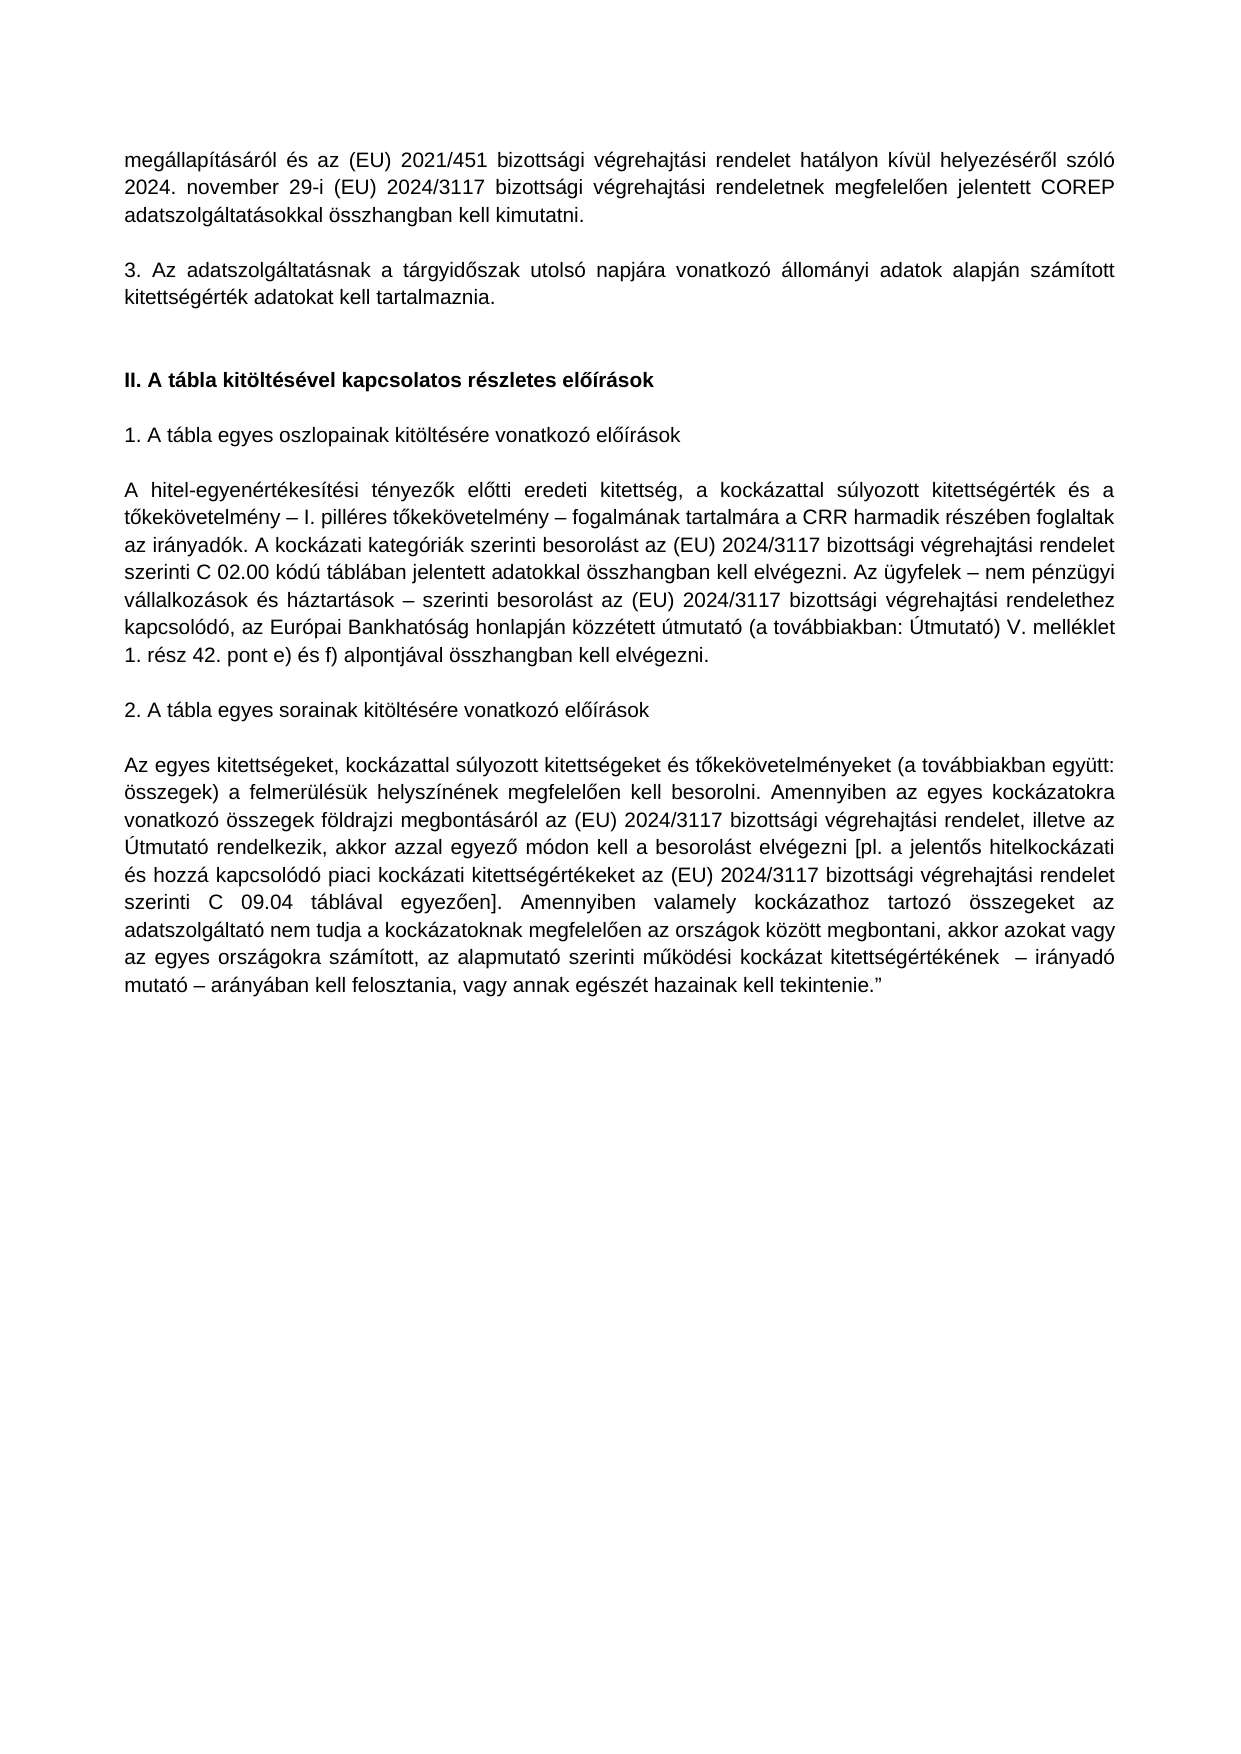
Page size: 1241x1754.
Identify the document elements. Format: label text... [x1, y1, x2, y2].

text 3. Az adatszolgáltatásnak a tárgyidőszak utolsó napjára vonatkozó állományi adatok alapján számított kitettségérték adatokat kell tartalmaznia. [124, 258, 1116, 309]
text II. A tábla kitöltésével kapcsolatos részletes előírások [124, 368, 1116, 392]
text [124, 148, 1116, 227]
text 2. A tábla egyes sorainak kitöltésére vonatkozó előírások [124, 698, 1116, 722]
text Az egyes kitettségeket, kockázattal súlyozott kitettségeket és tőkekövetelményeket (a továbbiakban együtt: összegek) a felmerülésük helyszínének megfelelően kell besorolni. Amennyiben az egyes kockázatokra vonatkozó összegek földrajzi megbontásáról az (EU) 2024/3117 bizottsági végrehajtási rendelet, illetve az Útmutató rendelkezik, akkor azzal egyező módon kell a besorolást elvégezni [pl. a jelentős hitelkockázati és hozzá kapcsolódó piaci kockázati kitettségértékeket az (EU) 2024/3117 bizottsági végrehajtási rendelet szerinti C 09.04 táblával egyezően]. Amennyiben valamely kockázathoz tartozó összegeket az adatszolgáltató nem tudja a kockázatoknak megfelelően az országok között megbontani, akkor azokat vagy az egyes országokra számított, az alapmutató szerinti működési kockázat kitettségértékének – irányadó mutató – arányában kell felosztania, vagy annak egészét hazainak kell tekintenie.” [124, 753, 1116, 997]
text 1. A tábla egyes oszlopainak kitöltésére vonatkozó előírások [124, 423, 1116, 447]
text A hitel-egyenértékesítési tényezők előtti eredeti kitettség, a kockázattal súlyozott kitettségérték és a tőkekövetelmény – I. pilléres tőkekövetelmény – fogalmának tartalmára a CRR harmadik részében foglaltak az irányadók. A kockázati kategóriák szerinti besorolást az (EU) 2024/3117 bizottsági végrehajtási rendelet szerinti C 02.00 kódú táblában jelentett adatokkal összhangban kell elvégezni. Az ügyfelek – nem pénzügyi vállalkozások és háztartások – szerinti besorolást az (EU) 2024/3117 bizottsági végrehajtási rendelethez kapcsolódó, az Európai Bankhatóság honlapján közzétett útmutató (a továbbiakban: Útmutató) V. melléklet 1. rész 42. pont e) és f) alpontjával összhangban kell elvégezni. [124, 478, 1116, 667]
